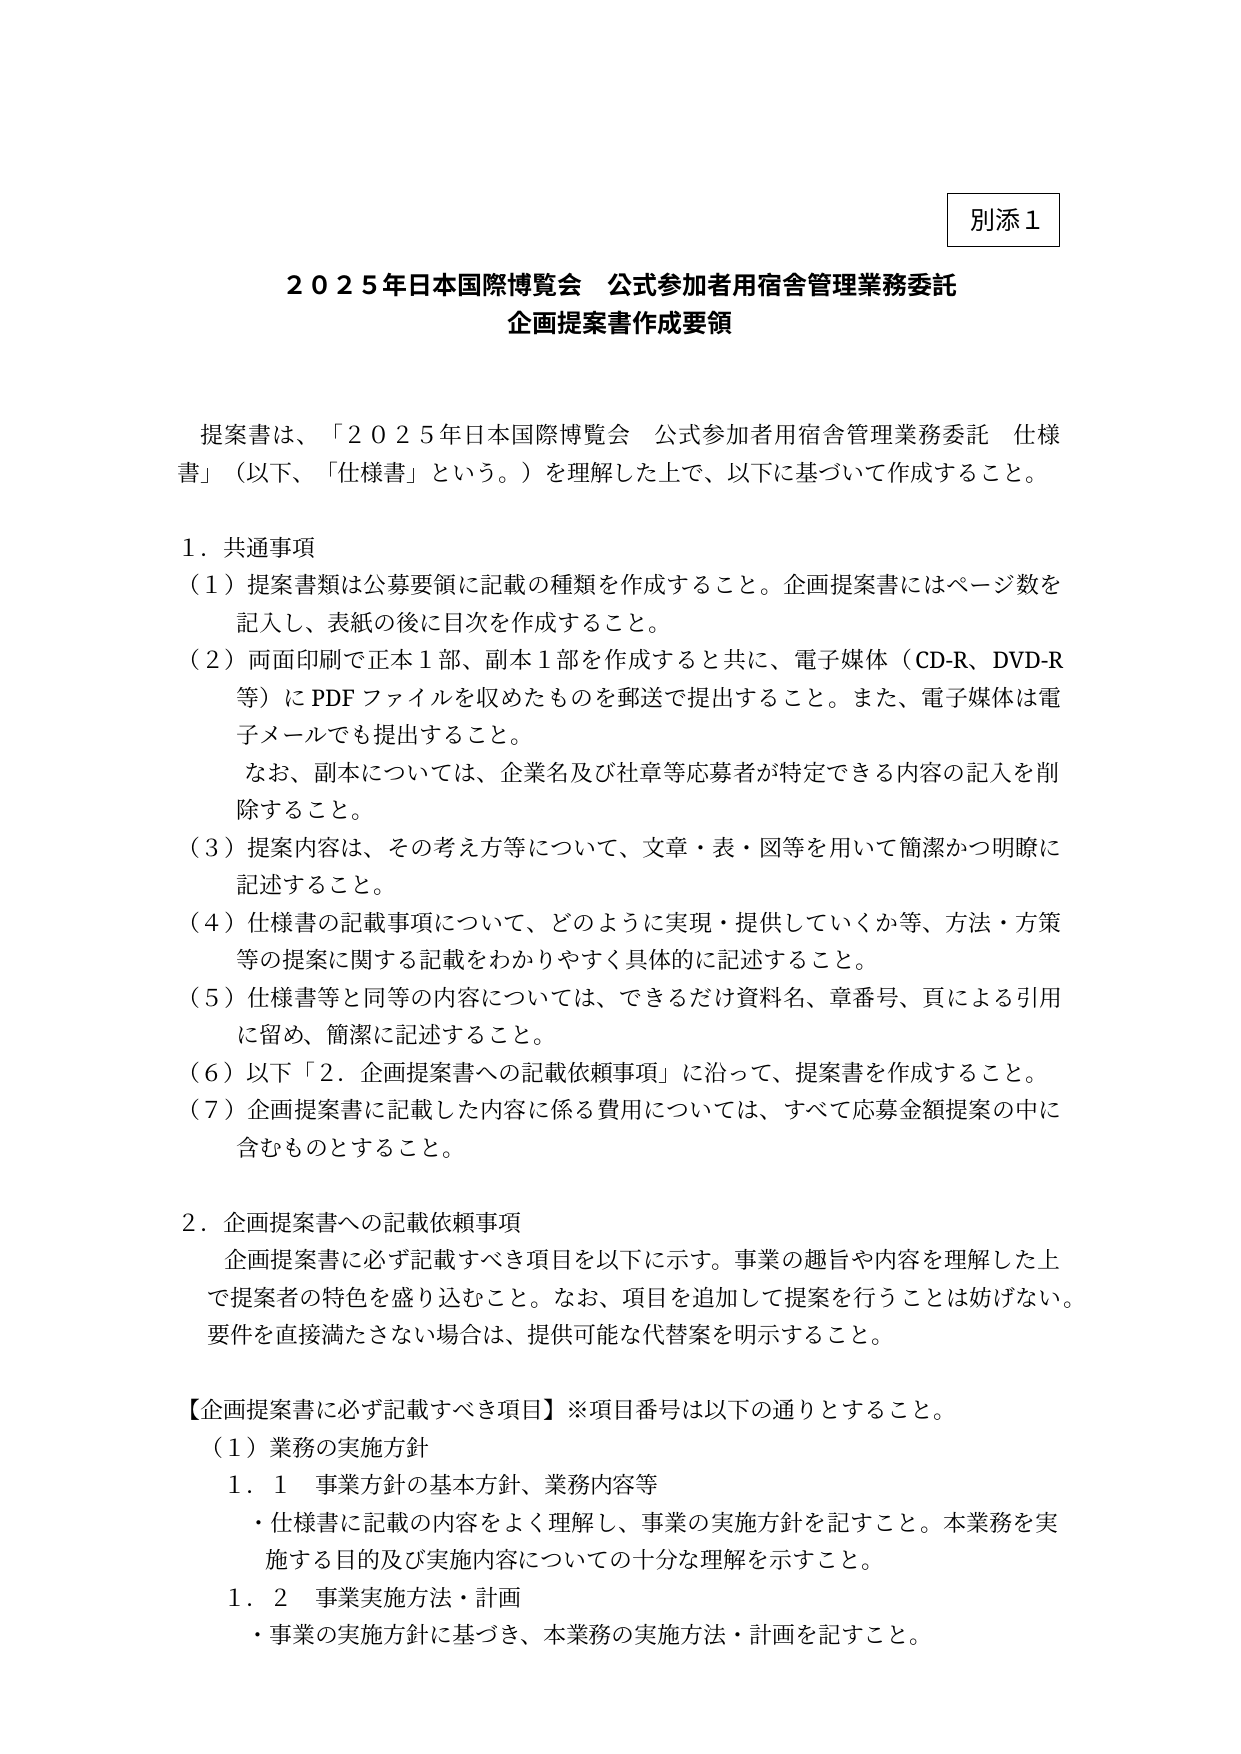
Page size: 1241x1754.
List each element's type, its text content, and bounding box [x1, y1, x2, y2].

text 提案書は、「２０２５年日本国際博覧会 公式参加者用宿舎管理業務委託 仕様書」（以下、「仕様書」という。）を理解した上で、以下に基づいて作成すること。 [177, 415, 1063, 490]
text （４）仕様書の記載事項について、どのように実現・提供していくか等、方法・方策等の提案に関する記載をわかりやすく具体的に記述すること。 [177, 902, 1063, 977]
text ・事業の実施方針に基づき、本業務の実施方法・計画を記すこと。 [177, 1615, 1063, 1652]
text なお、副本については、企業名及び社章等応募者が特定できる内容の記入を削除すること。 [236, 752, 1063, 827]
text （１）業務の実施方針 [177, 1427, 1063, 1465]
text 企画提案書に必ず記載すべき項目を以下に示す。事業の趣旨や内容を理解した上で提案者の特色を盛り込むこと。なお、項目を追加して提案を行うことは妨げない。要件を直接満たさない場合は、提供可能な代替案を明示すること。 [177, 1240, 1063, 1352]
text （３）提案内容は、その考え方等について、文章・表・図等を用いて簡潔かつ明瞭に記述すること。 [177, 827, 1063, 902]
text 企画提案書作成要領 [177, 302, 1063, 340]
text １．１ 事業方針の基本方針、業務内容等 [200, 1465, 1063, 1502]
text （７）企画提案書に記載した内容に係る費用については、すべて応募金額提案の中に含むものとすること。 [177, 1090, 1063, 1165]
text ２０２５年日本国際博覧会 公式参加者用宿舎管理業務委託 [177, 265, 1063, 302]
text （５）仕様書等と同等の内容については、できるだけ資料名、章番号、頁による引用に留め、簡潔に記述すること。 [177, 977, 1063, 1052]
text （１）提案書類は公募要領に記載の種類を作成すること。企画提案書にはページ数を記入し、表紙の後に目次を作成すること。 [177, 565, 1063, 640]
text １．共通事項 [177, 527, 1063, 565]
text 【企画提案書に必ず記載すべき項目】※項目番号は以下の通りとすること。 [177, 1390, 1063, 1427]
text （６）以下「２．企画提案書への記載依頼事項」に沿って、提案書を作成すること。 [177, 1052, 1063, 1090]
text ２．企画提案書への記載依頼事項 [177, 1202, 1063, 1240]
text １．２ 事業実施方法・計画 [177, 1577, 1063, 1615]
text ・仕様書に記載の内容をよく理解し、事業の実施方針を記すこと。本業務を実施する目的及び実施内容についての十分な理解を示すこと。 [177, 1502, 1063, 1577]
text （２）両面印刷で正本１部、副本１部を作成すると共に、電子媒体（CD-R、DVD-R等）にPDFファイルを収めたものを郵送で提出すること。また、電子媒体は電子メールでも提出すること。 [177, 640, 1063, 752]
